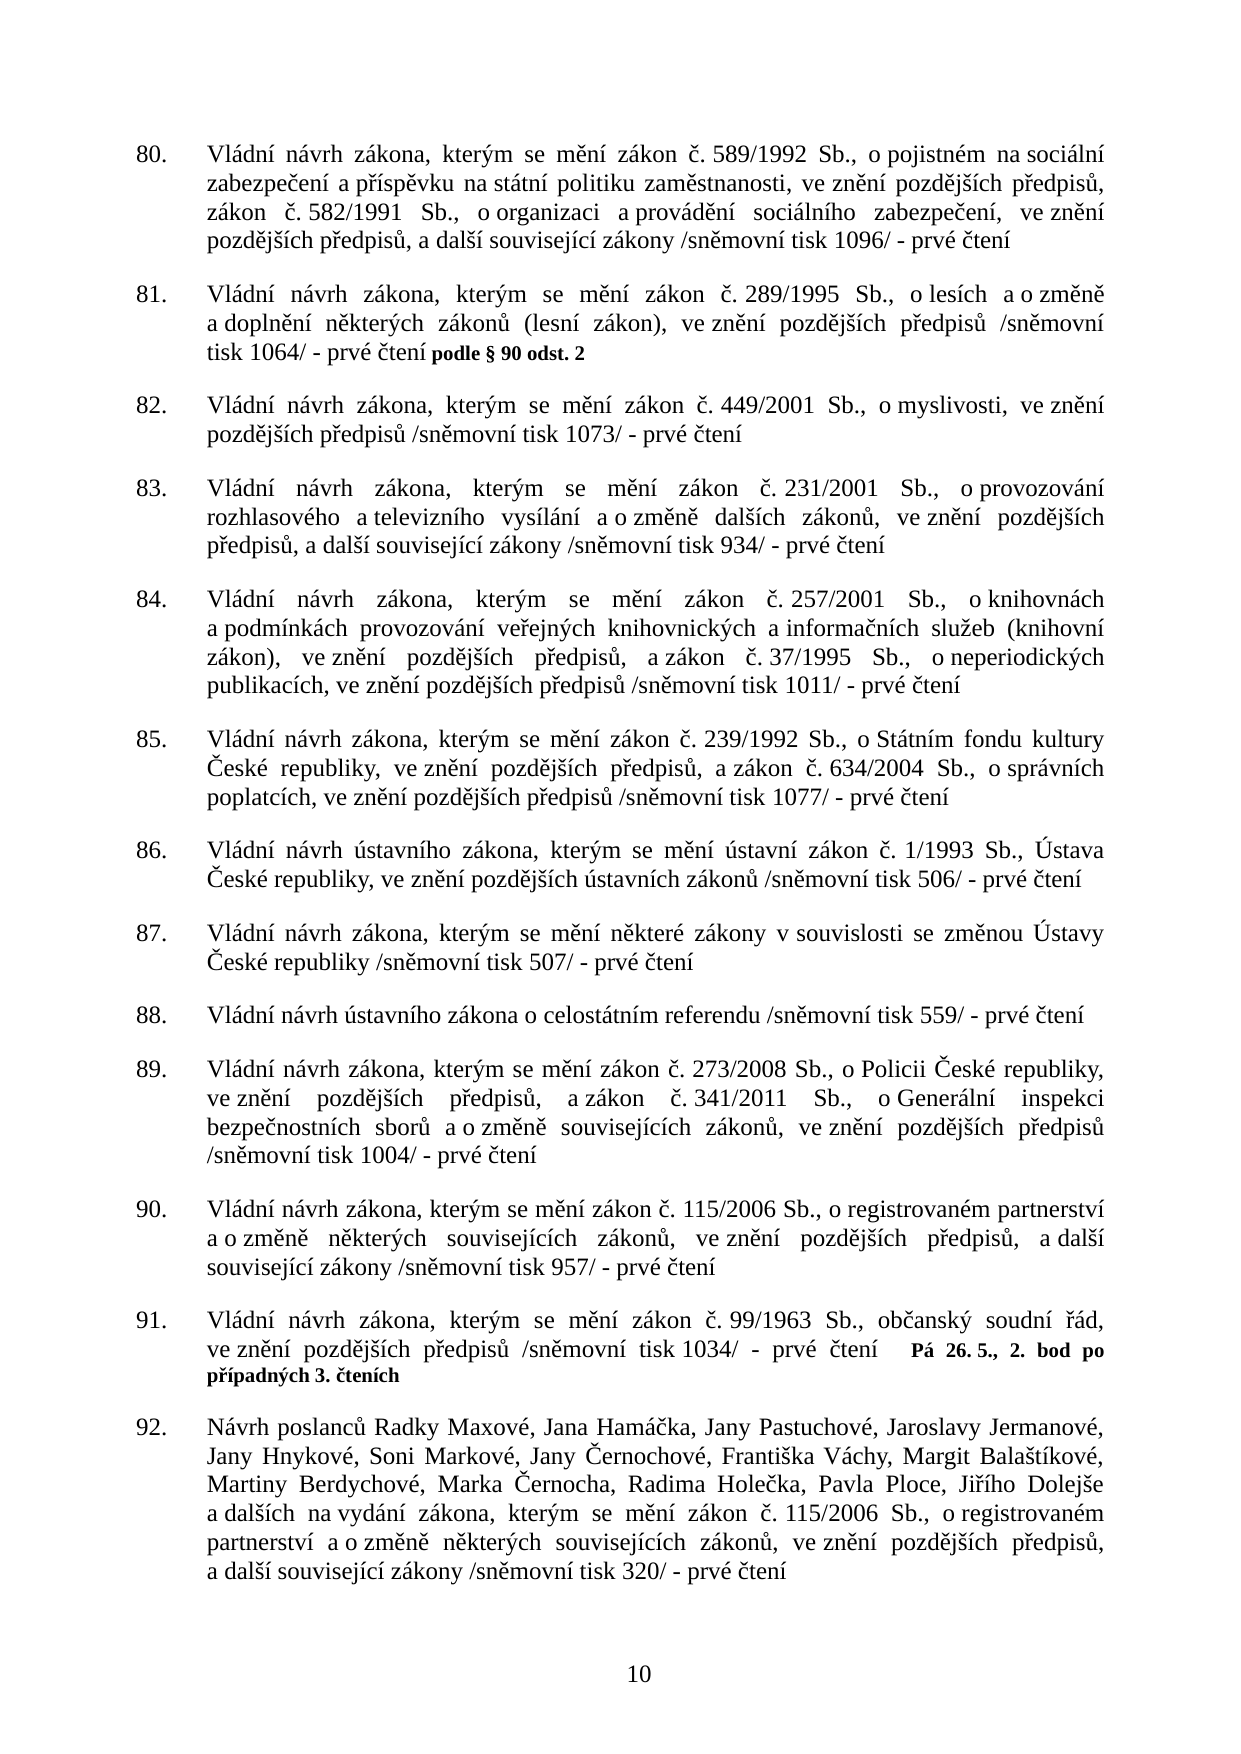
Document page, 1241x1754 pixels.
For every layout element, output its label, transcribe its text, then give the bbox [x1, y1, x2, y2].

text 80. Vládní návrh zákona, kterým se mění zákon č. 589/1992 Sb., o pojistném na sociální zabezpečení a příspěvku na státní politiku zaměstnanosti, ve znění pozdějších předpisů, zákon č. 582/1991 Sb., o organizaci a provádění sociálního zabezpečení, ve znění pozdějších předpisů, a další související zákony /sněmovní tisk 1096/ - prvé čtení [136, 139, 1104, 254]
text 83. Vládní návrh zákona, kterým se mění zákon č. 231/2001 Sb., o provozování rozhlasového a televizního vysílání a o změně dalších zákonů, ve znění pozdějších předpisů, a další související zákony /sněmovní tisk 934/ - prvé čtení [136, 473, 1104, 559]
text 81. Vládní návrh zákona, kterým se mění zákon č. 289/1995 Sb., o lesích a o změně a doplnění některých zákonů (lesní zákon), ve znění pozdějších předpisů /sněmovní tisk 1064/ - prvé čtení podle § 90 odst. 2 [136, 279, 1104, 365]
text 86. Vládní návrh ústavního zákona, kterým se mění ústavní zákon č. 1/1993 Sb., Ústava České republiky, ve znění pozdějších ústavních zákonů /sněmovní tisk 506/ - prvé čtení [136, 835, 1104, 893]
text 89. Vládní návrh zákona, kterým se mění zákon č. 273/2008 Sb., o Policii České republiky, ve znění pozdějších předpisů, a zákon č. 341/2011 Sb., o Generální inspekci bezpečnostních sborů a o změně souvisejících zákonů, ve znění pozdějších předpisů /sněmovní tisk 1004/ - prvé čtení [136, 1054, 1104, 1169]
text 92. Návrh poslanců Radky Maxové, Jana Hamáčka, Jany Pastuchové, Jaroslavy Jermanové, Jany Hnykové, Soni Markové, Jany Černochové, Františka Váchy, Margit Balaštíkové, Martiny Berdychové, Marka Černocha, Radima Holečka, Pavla Ploce, Jiřího Dolejše a dalších na vydání zákona, kterým se mění zákon č. 115/2006 Sb., o registrovaném partnerství a o změně některých souvisejících zákonů, ve znění pozdějších předpisů, a další související zákony /sněmovní tisk 320/ - prvé čtení [136, 1412, 1104, 1584]
text 88. Vládní návrh ústavního zákona o celostátním referendu /sněmovní tisk 559/ - prvé čtení [136, 1000, 1104, 1029]
text 87. Vládní návrh zákona, kterým se mění některé zákony v souvislosti se změnou Ústavy České republiky /sněmovní tisk 507/ - prvé čtení [136, 918, 1104, 975]
text 82. Vládní návrh zákona, kterým se mění zákon č. 449/2001 Sb., o myslivosti, ve znění pozdějších předpisů /sněmovní tisk 1073/ - prvé čtení [136, 390, 1104, 448]
text 85. Vládní návrh zákona, kterým se mění zákon č. 239/1992 Sb., o Státním fondu kultury České republiky, ve znění pozdějších předpisů, a zákon č. 634/2004 Sb., o správních poplatcích, ve znění pozdějších předpisů /sněmovní tisk 1077/ - prvé čtení [136, 724, 1104, 810]
text 90. Vládní návrh zákona, kterým se mění zákon č. 115/2006 Sb., o registrovaném partnerství a o změně některých souvisejících zákonů, ve znění pozdějších předpisů, a další související zákony /sněmovní tisk 957/ - prvé čtení [136, 1194, 1104, 1280]
text 84. Vládní návrh zákona, kterým se mění zákon č. 257/2001 Sb., o knihovnách a podmínkách provozování veřejných knihovnických a informačních služeb (knihovní zákon), ve znění pozdějších předpisů, a zákon č. 37/1995 Sb., o neperiodických publikacích, ve znění pozdějších předpisů /sněmovní tisk 1011/ - prvé čtení [136, 584, 1104, 699]
text 91. Vládní návrh zákona, kterým se mění zákon č. 99/1963 Sb., občanský soudní řád, ve znění pozdějších předpisů /sněmovní tisk 1034/ - prvé čtení Pá 26. 5., 2. bod po případných 3. čteních [136, 1305, 1104, 1387]
